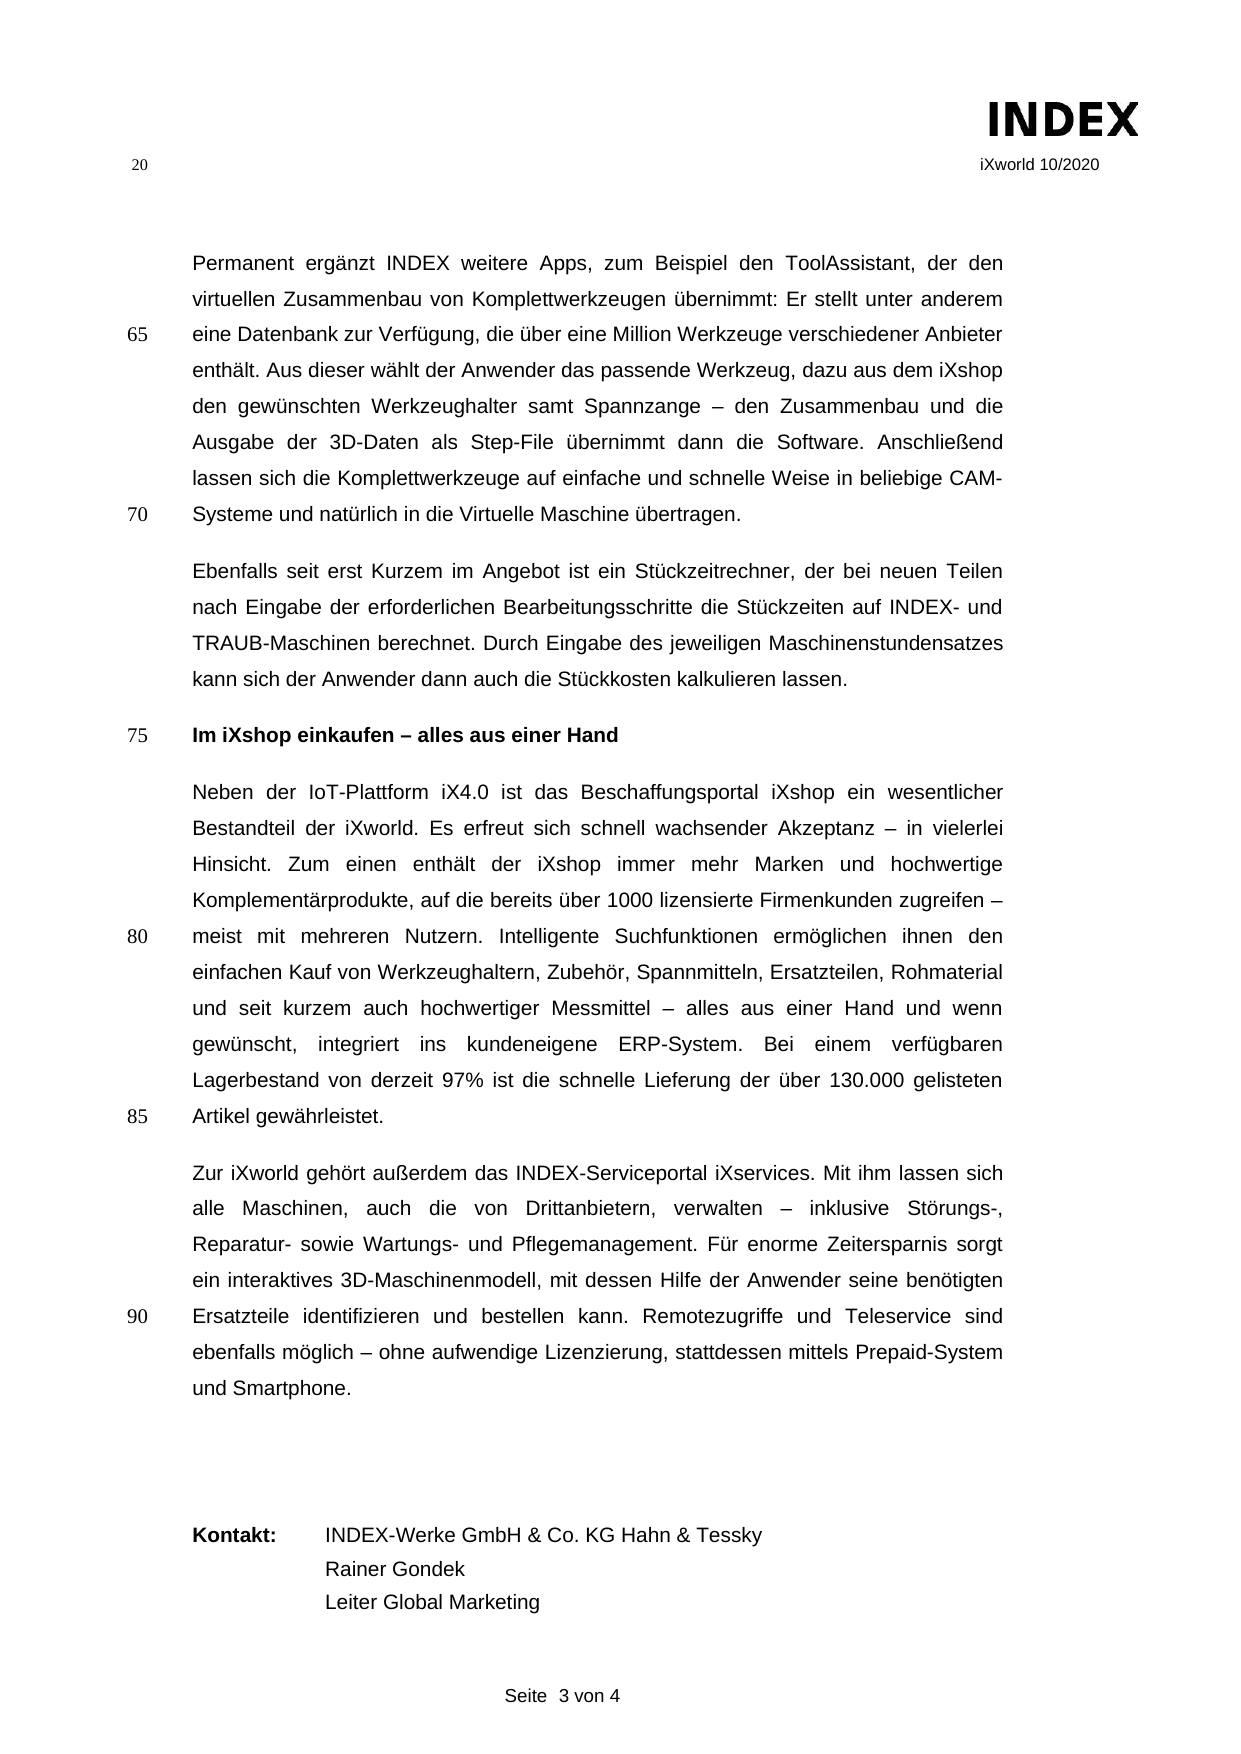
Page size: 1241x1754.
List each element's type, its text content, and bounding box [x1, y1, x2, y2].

picture [989, 102, 1138, 136]
text Kontakt: INDEX-Werke GmbH & Co. KG Hahn & Tessky [192, 1523, 812, 1547]
text Ebenfalls seit erst Kurzem im Angebot ist ein Stückzeitrechner, der bei neuen Teilen nach Eingabe der erforderlichen Bearbeitungsschritte die Stückzeiten auf INDEX- und TRAUB-Maschinen berechnet. Durch Eingabe des jeweiligen Maschinenstundensatzes kann sich der Anwender dann auch die Stückkosten kalkulieren lassen. [192, 559, 1004, 691]
text Rainer Gondek [251, 1557, 812, 1581]
text Permanent ergänzt INDEX weitere Apps, zum Beispiel den ToolAssistant, der den virtuellen Zusammenbau von Komplettwerkzeugen übernimmt: Er stellt unter anderem eine Datenbank zur Verfügung, die über eine Million Werkzeuge verschiedener Anbieter enthält. Aus dieser wählt der Anwender das passende Werkzeug, dazu aus dem iXshop den gewünschten Werkzeughalter samt Spannzange – den Zusammenbau und die Ausgabe der 3D-Daten als Step-File übernimmt dann die Software. Anschließend lassen sich die Komplettwerkzeuge auf einfache und schnelle Weise in beliebige CAM-Systeme und natürlich in die Virtuelle Maschine übertragen. [192, 250, 1004, 526]
text Zur iXworld gehört außerdem das INDEX-Serviceportal iXservices. Mit ihm lassen sich alle Maschinen, auch die von Drittanbietern, verwalten – inklusive Störungs-, Reparatur- sowie Wartungs- und Pflegemanagement. Für enorme Zeitersparnis sorgt ein interaktives 3D-Maschinenmodell, mit dessen Hilfe der Anwender seine benötigten Ersatzteile identifizieren und bestellen kann. Remotezugriffe und Teleservice sind ebenfalls möglich – ohne aufwendige Lizenzierung, stattdessen mittels Prepaid-System und Smartphone. [192, 1160, 1004, 1400]
text Neben der IoT-Plattform iX4.0 ist das Beschaffungsportal iXshop ein wesentlicher Bestandteil der iXworld. Es erfreut sich schnell wachsender Akzeptanz – in vielerlei Hinsicht. Zum einen enthält der iXshop immer mehr Marken und hochwertige Komplementärprodukte, auf die bereits über 1000 lizensierte Firmenkunden zugreifen – meist mit mehreren Nutzern. Intelligente Suchfunktionen ermöglichen ihnen den einfachen Kauf von Werkzeughaltern, Zubehör, Spannmitteln, Ersatzteilen, Rohmaterial und seit kurzem auch hochwertiger Messmittel – alles aus einer Hand und wenn gewünscht, integriert ins kundeneigene ERP-System. Bei einem verfügbaren Lagerbestand von derzeit 97% ist die schnelle Lieferung der über 130.000 gelisteten Artikel gewährleistet. [192, 780, 1004, 1127]
text Leiter Global Marketing [251, 1590, 812, 1614]
text Im iXshop einkaufen – alles aus einer Hand [192, 723, 1004, 747]
